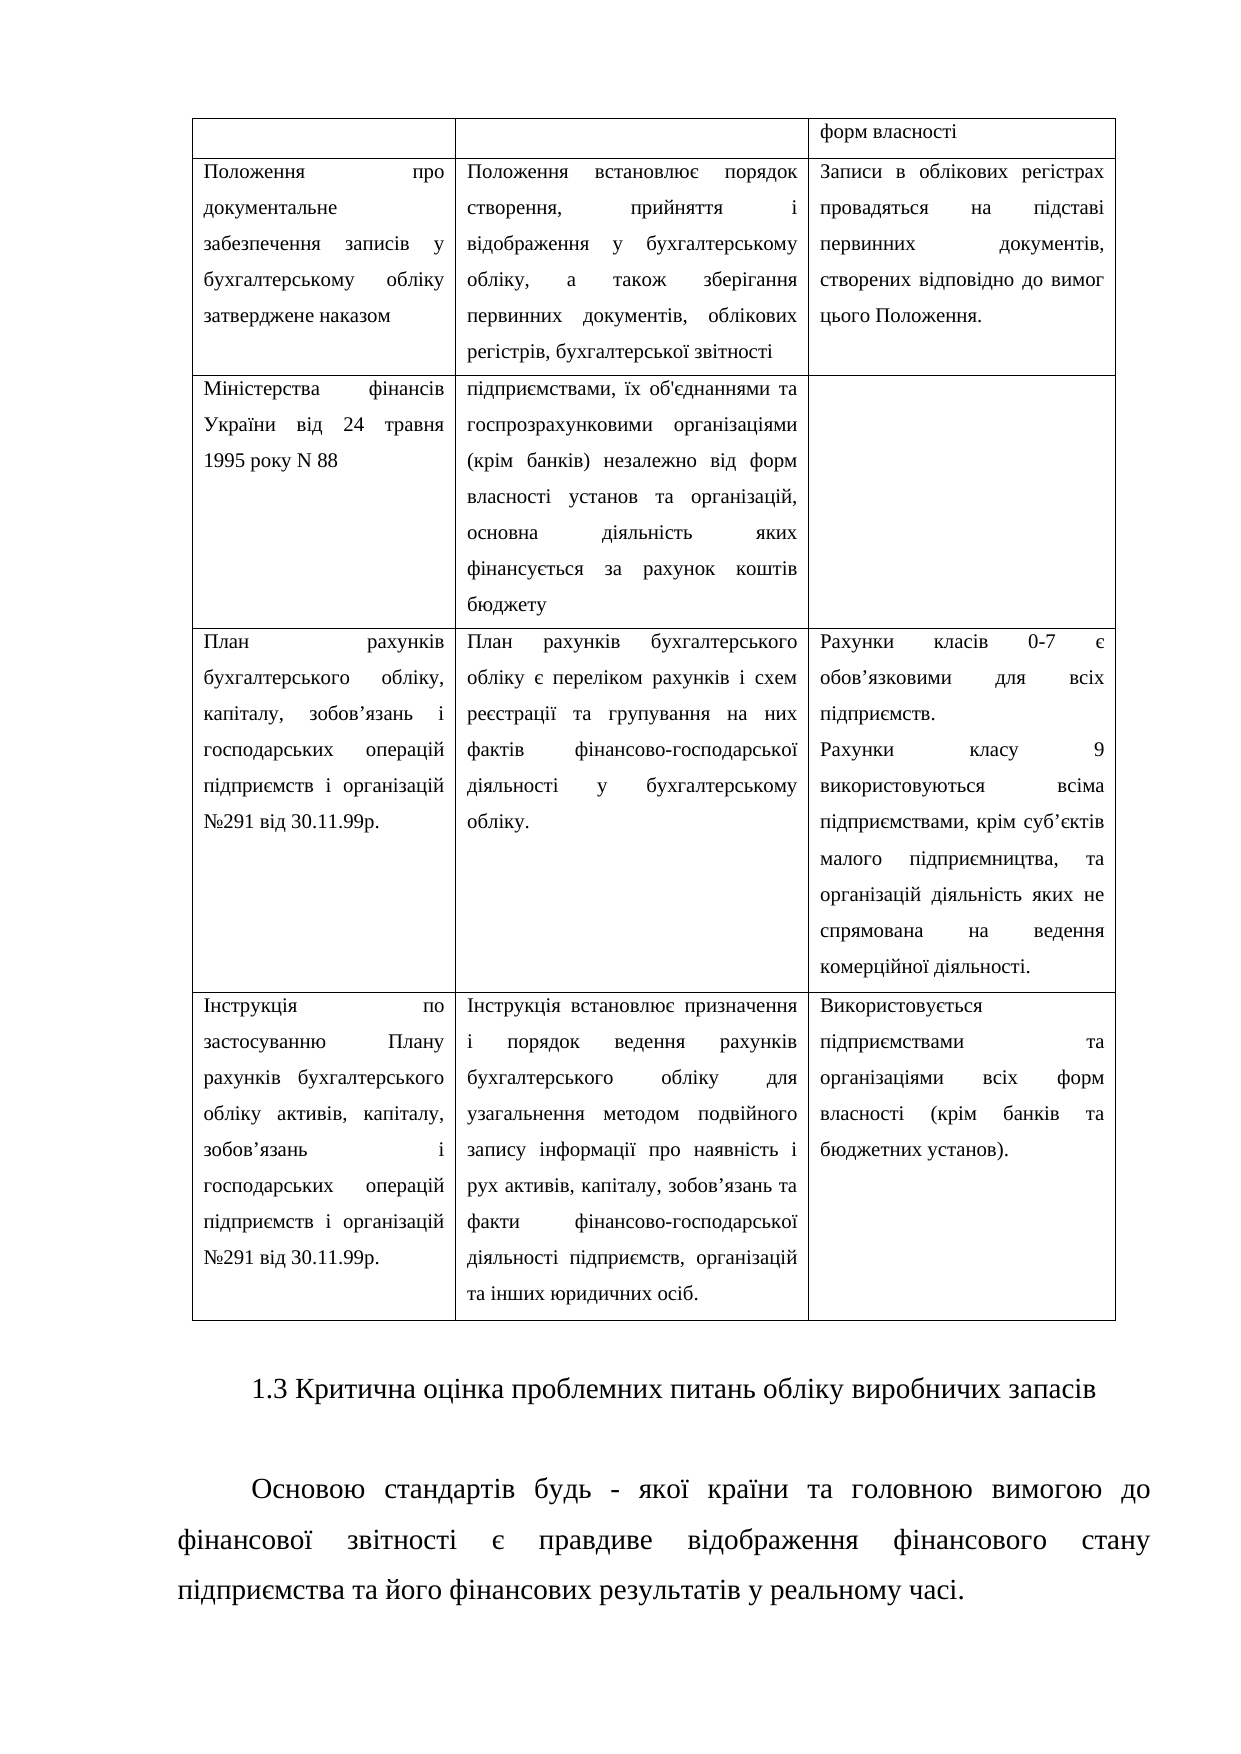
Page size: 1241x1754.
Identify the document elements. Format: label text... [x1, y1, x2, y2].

table_cell Положення про документальне забезпечення записів у бухгалтерському обліку затверджене наказом [193, 159, 455, 375]
text 1.3 Критична оцінка проблемних питань обліку виробничих запасів [177, 1371, 1152, 1404]
table_cell Міністерства фінансів України від 24 травня 1995 року N 88 [193, 376, 455, 628]
table_cell підприємствами, їх об'єднаннями та госпрозрахунковими організаціями (крім банків) незалежно від форм власності установ та організацій, основна діяльність яких фінансується за рахунок коштів бюджету [456, 376, 808, 628]
table_cell Інструкція встановлює призначення і порядок ведення рахунків бухгалтерського обліку для узагальнення методом подвійного запису інформації про наявність і рух активів, капіталу, зобов’язань та факти фінансово-господарської діяльності підприємств, організацій та інших юридичних осіб. [456, 993, 808, 1319]
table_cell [809, 119, 1115, 157]
table_cell Використовується підприємствами та організаціями всіх форм власності (крім банків та бюджетних установ). [809, 993, 1115, 1319]
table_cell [193, 119, 455, 157]
table_cell Положення встановлює порядок створення, прийняття і відображення у бухгалтерському обліку, а також зберігання первинних документів, облікових регістрів, бухгалтерської звітності [456, 159, 808, 375]
text Основою стандартів будь - якої країни та головною вимогою до фінансової звітності є правдиве відображення фінансового стану підприємства та його фінансових результатів у реальному часі. [177, 1472, 1152, 1606]
table_cell Інструкція по застосуванню Плану рахунків бухгалтерського обліку активів, капіталу, зобов’язань і господарських операцій підприємств і організацій №291 від 30.11.99р. [193, 993, 455, 1319]
table_cell [809, 376, 1115, 628]
table_cell План рахунків бухгалтерського обліку, капіталу, зобов’язань і господарських операцій підприємств і організацій №291 від 30.11.99р. [193, 629, 455, 992]
table_cell План рахунків бухгалтерського обліку є переліком рахунків і схем реєстрації та групування на них фактів фінансово-господарської діяльності у бухгалтерському обліку. [456, 629, 808, 992]
table_cell Рахунки класів 0-7 є обов’язковими для всіх підприємств. Рахунки класу 9 використовуються всіма підприємствами, крім суб’єктів малого підприємництва, та організацій діяльність яких не спрямована на ведення комерційної діяльності. [809, 629, 1115, 992]
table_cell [456, 119, 808, 157]
table_cell Записи в облікових регістрах провадяться на підставі первинних документів, створених відповідно до вимог цього Положення. [809, 159, 1115, 375]
